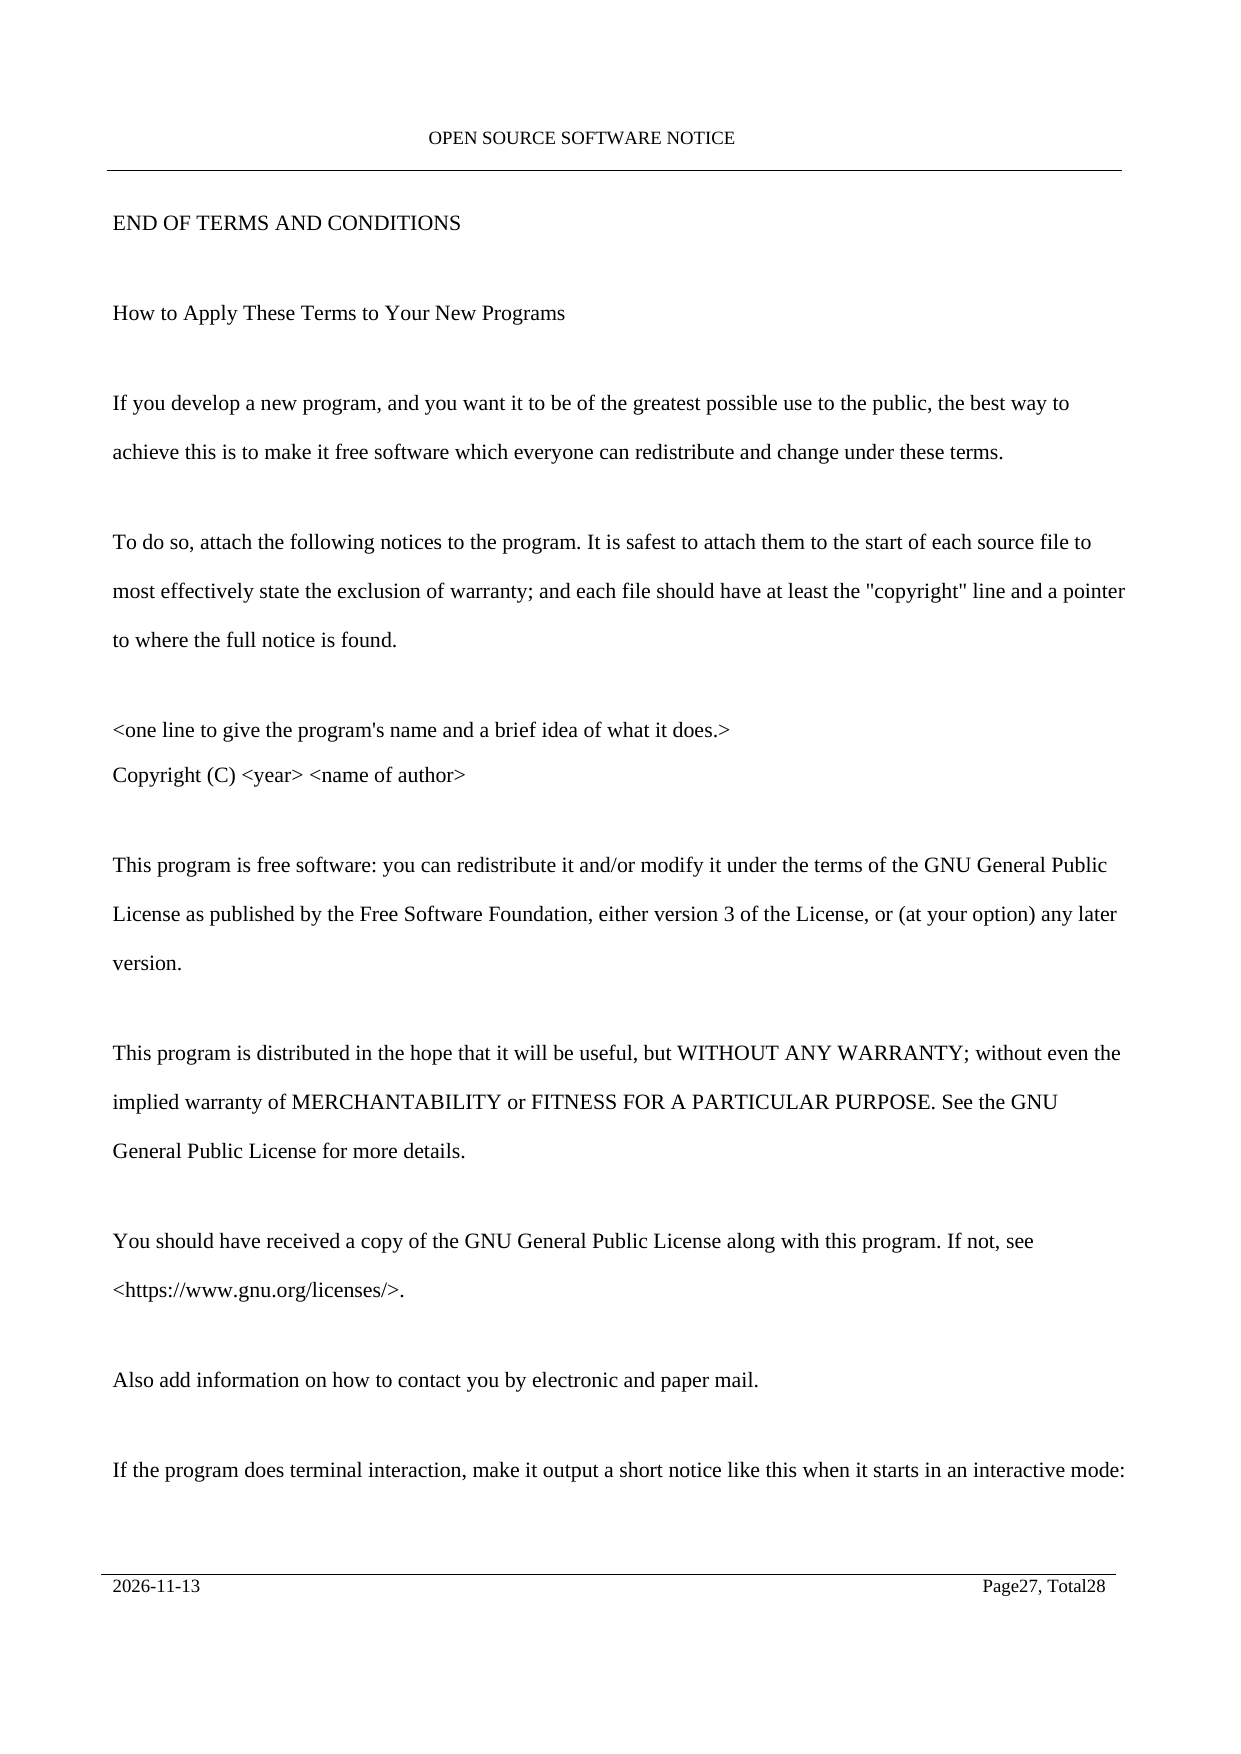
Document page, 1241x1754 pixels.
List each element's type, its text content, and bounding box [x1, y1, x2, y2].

text <one line to give the program's name and a brief idea of what it does.> [112, 713, 1128, 746]
text Copyright (C) <year> <name of author> [112, 758, 1128, 791]
text How to Apply These Terms to Your New Programs [112, 297, 1128, 329]
text If the program does terminal interaction, make it output a short notice like this when it starts in an interactive mode: [112, 1453, 1128, 1486]
text This program is free software: you can redistribute it and/or modify it under the terms of the GNU General Public License as published by the Free Software Foundation, either version 3 of the License, or (at your option) any later version. [112, 849, 1128, 979]
text END OF TERMS AND CONDITIONS [112, 206, 1128, 239]
text If you develop a new program, and you want it to be of the greatest possible use to the public, the best way to achieve this is to make it free software which everyone can redistribute and change under these terms. [112, 387, 1128, 468]
text To do so, attach the following notices to the program. It is safest to attach them to the start of each source file to most effectively state the exclusion of warranty; and each file should have at least the "copyright" line and a pointer to where the full notice is found. [112, 526, 1128, 656]
text You should have received a copy of the GNU General Public License along with this program. If not, see <https://www.gnu.org/licenses/>. [112, 1224, 1128, 1305]
text This program is distributed in the hope that it will be useful, but WITHOUT ANY WARRANTY; without even the implied warranty of MERCHANTABILITY or FITNESS FOR A PARTICULAR PURPOSE. See the GNU General Public License for more details. [112, 1036, 1128, 1166]
text Also add information on how to contact you by electronic and paper mail. [112, 1363, 1128, 1396]
